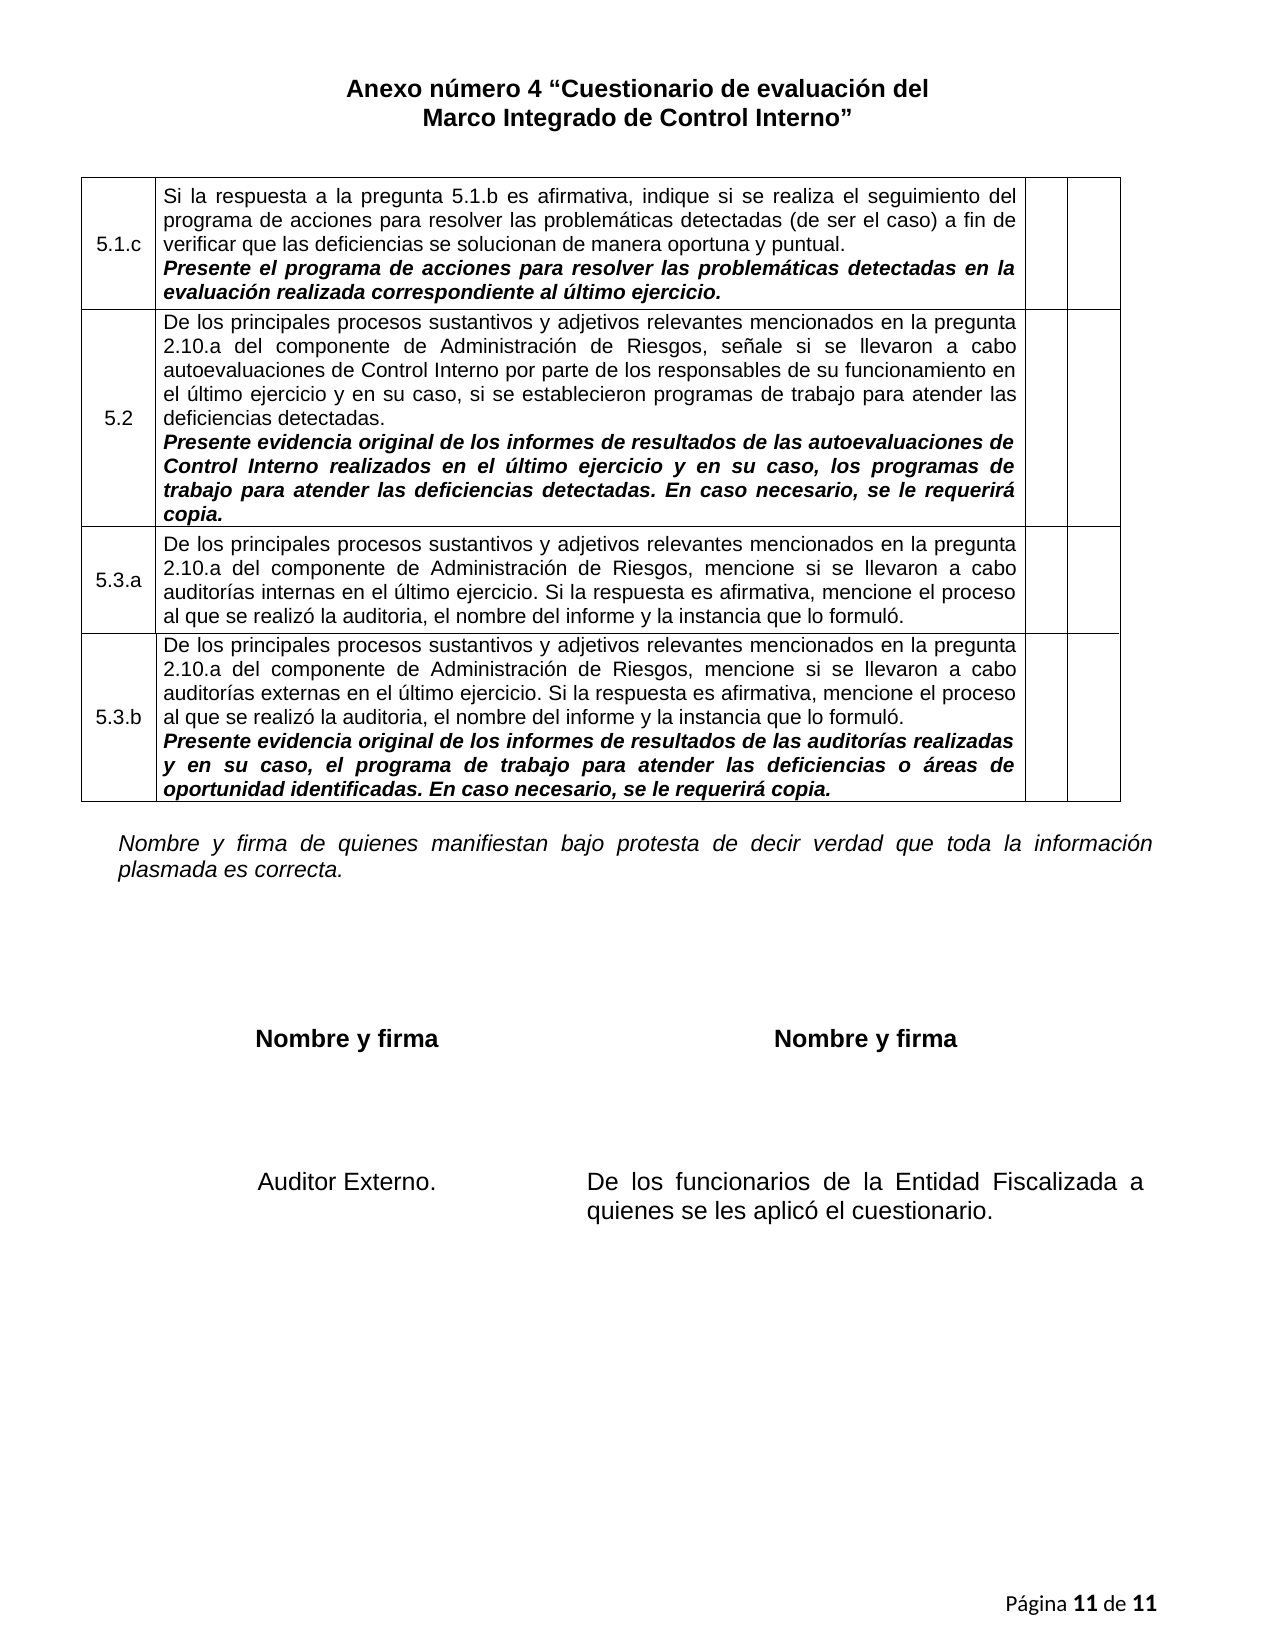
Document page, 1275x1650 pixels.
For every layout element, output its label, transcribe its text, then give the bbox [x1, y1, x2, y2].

table_cell 5.3.a [82, 527, 155, 633]
table_cell [1068, 310, 1120, 526]
table_cell Auditor Externo. [118, 1110, 575, 1254]
table_cell [1068, 633, 1120, 801]
table_header Nombre y firma [575, 1024, 1156, 1110]
table_cell De los principales procesos sustantivos y adjetivos relevantes mencionados en la pregunta 2.10.a del componente de Administración de Riesgos, señale si se llevaron a cabo autoevaluaciones de Control Interno por parte de los responsables de su funcionamiento en el último ejercicio y en su caso, si se establecieron programas de trabajo para atender las deficiencias detectadas. Presente evidencia original de los informes de resultados de las autoevaluaciones de Control Interno realizados en el último ejercicio y en su caso, los programas de trabajo para atender las deficiencias detectadas. En caso necesario, se le requerirá copia. [156, 310, 1025, 526]
table_cell [1026, 178, 1067, 309]
table_cell 5.2 [82, 310, 155, 526]
table_cell [1068, 527, 1120, 633]
table_cell [1026, 310, 1067, 526]
text Nombre y firma de quienes manifiestan bajo protesta de decir verdad que toda la información plasmada es correcta. [118, 829, 1157, 882]
table_cell De los principales procesos sustantivos y adjetivos relevantes mencionados en la pregunta 2.10.a del componente de Administración de Riesgos, mencione si se llevaron a cabo auditorías externas en el último ejercicio. Si la respuesta es afirmativa, mencione el proceso al que se realizó la auditoria, el nombre del informe y la instancia que lo formuló. Presente evidencia original de los informes de resultados de las auditorías realizadas y en su caso, el programa de trabajo para atender las deficiencias o áreas de oportunidad identificadas. En caso necesario, se le requerirá copia. [157, 634, 1025, 801]
table_cell [1068, 178, 1120, 309]
table_cell De los funcionarios de la Entidad Fiscalizada a quienes se les aplicó el cuestionario. [575, 1110, 1156, 1254]
table_cell Si la respuesta a la pregunta 5.1.b es afirmativa, indique si se realiza el seguimiento del programa de acciones para resolver las problemáticas detectadas (de ser el caso) a fin de verificar que las deficiencias se solucionan de manera oportuna y puntual. Presente el programa de acciones para resolver las problemáticas detectadas en la evaluación realizada correspondiente al último ejercicio. [156, 178, 1025, 309]
table_header Nombre y firma [118, 1024, 575, 1110]
table_cell 5.3.b [82, 634, 156, 801]
table_cell [1026, 527, 1067, 633]
table_cell De los principales procesos sustantivos y adjetivos relevantes mencionados en la pregunta 2.10.a del componente de Administración de Riesgos, mencione si se llevaron a cabo auditorías internas en el último ejercicio. Si la respuesta es afirmativa, mencione el proceso al que se realizó la auditoria, el nombre del informe y la instancia que lo formuló. [156, 527, 1025, 633]
table_cell 5.1.c [82, 178, 155, 309]
table_cell [1026, 634, 1067, 801]
